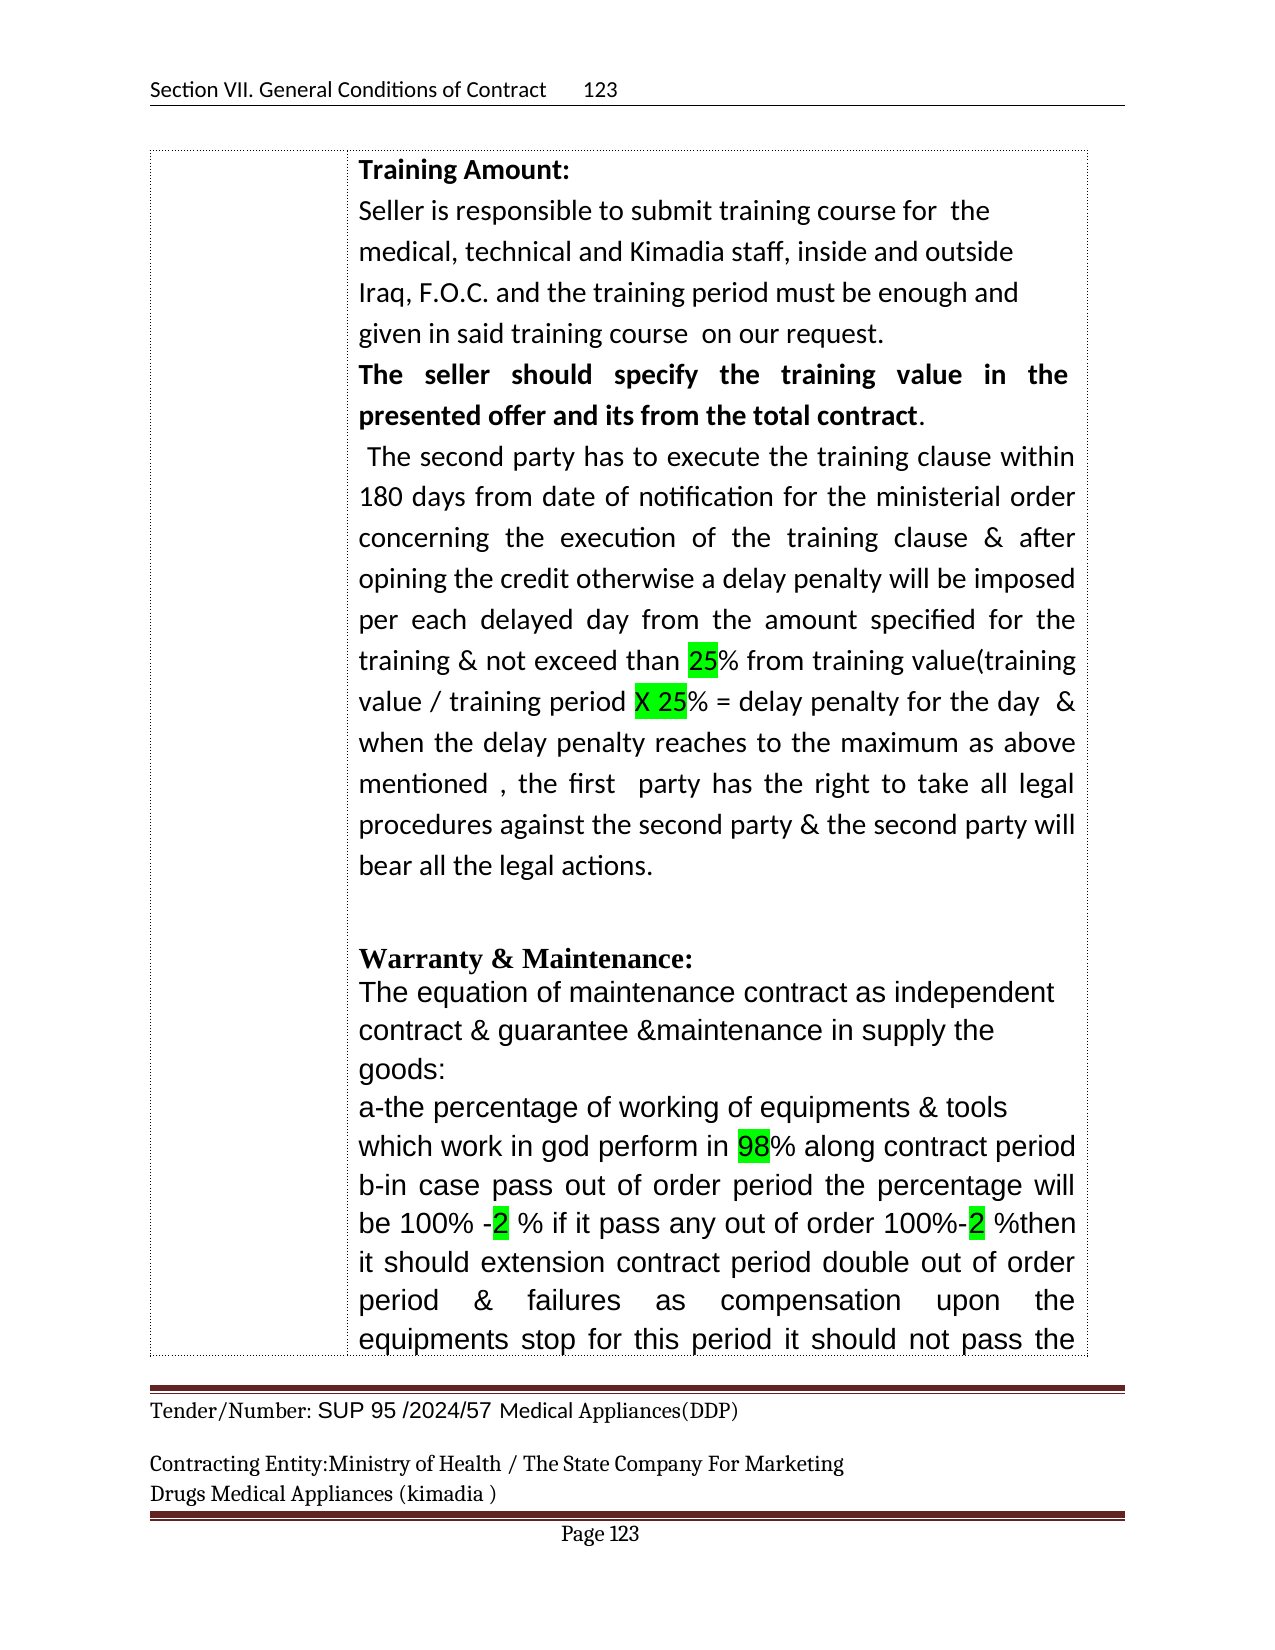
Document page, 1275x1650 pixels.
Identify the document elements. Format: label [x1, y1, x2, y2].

table_cell [347, 150, 1088, 1355]
